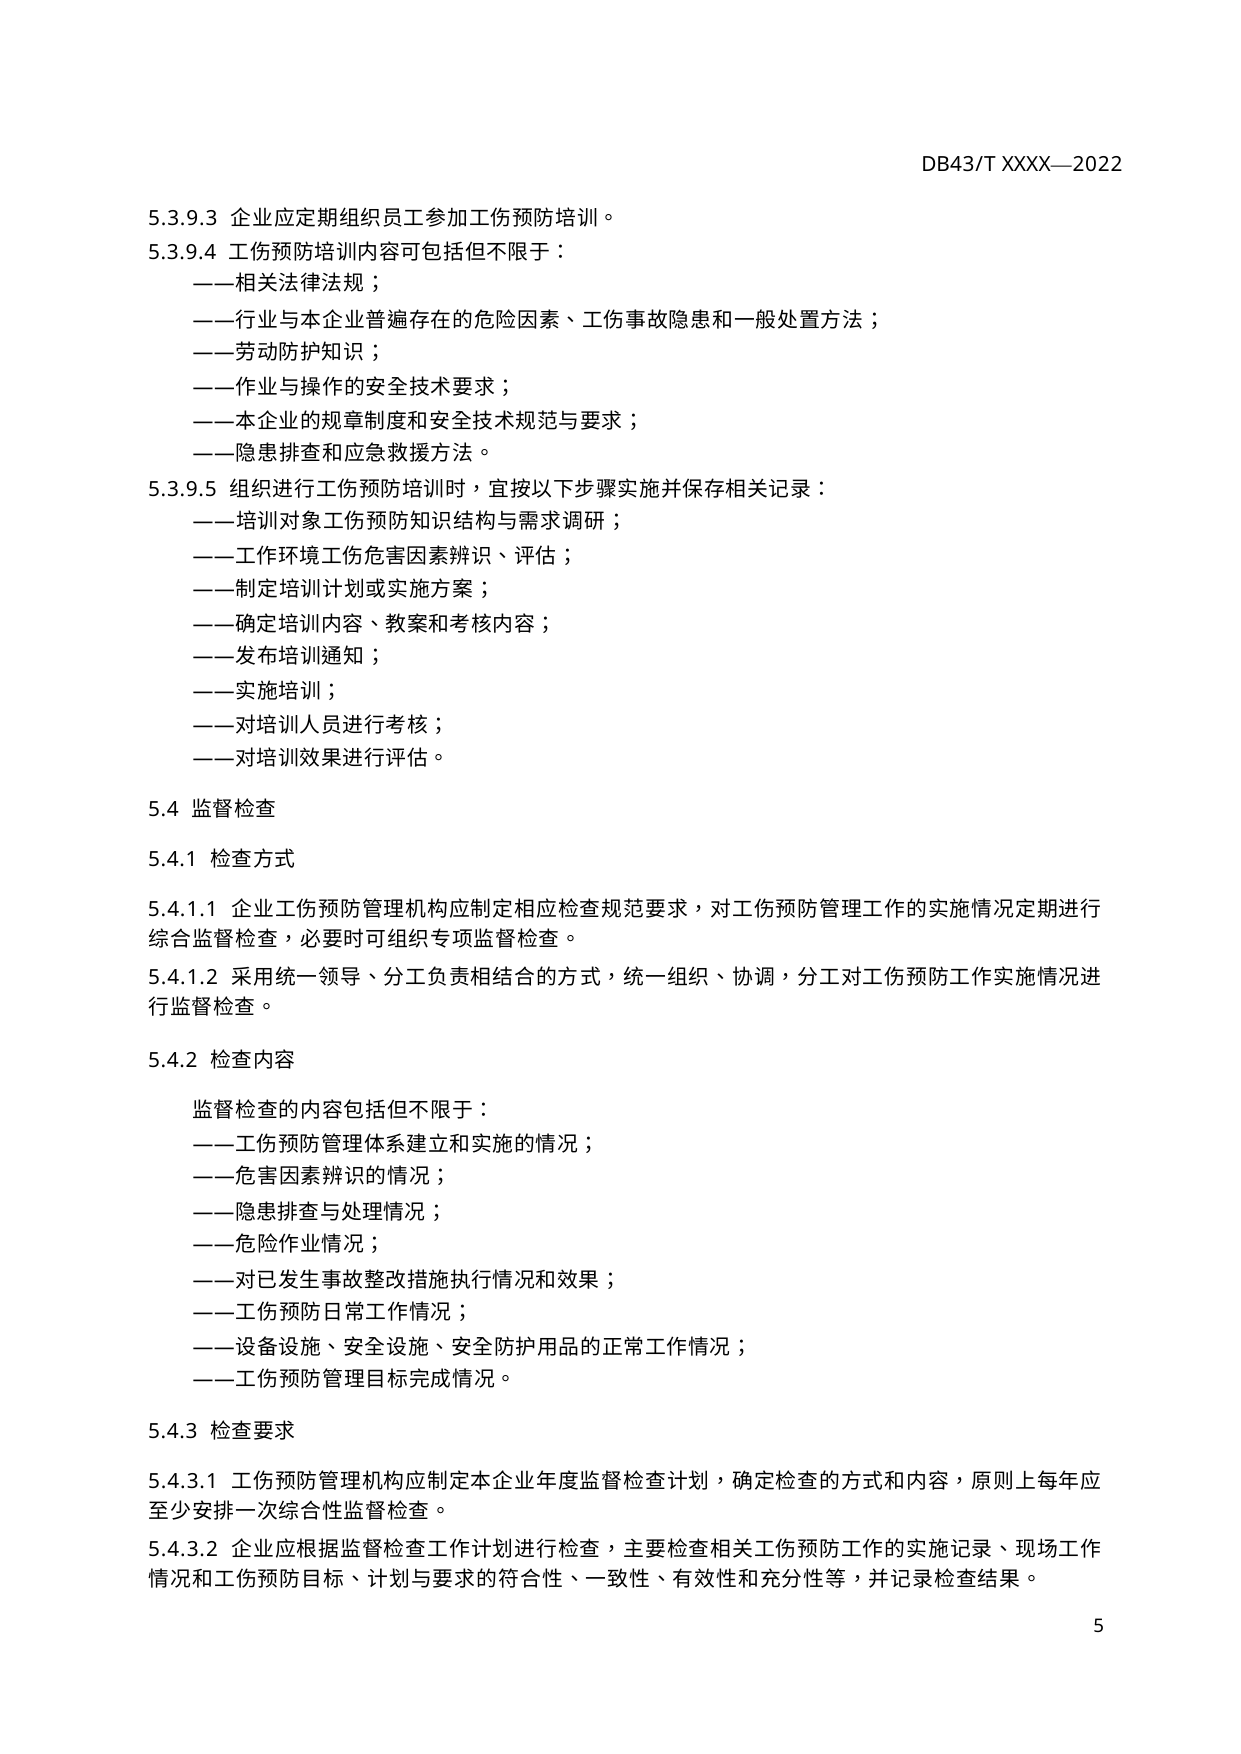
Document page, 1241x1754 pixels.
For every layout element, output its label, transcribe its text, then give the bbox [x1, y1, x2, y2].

text DB43/T XXXX—2022 [148, 150, 1122, 178]
text 5.4.1.1 企业工伤预防管理机构应制定相应检查规范要求，对工伤预防管理工作的实施情况定期进行 综合监督检查，必要时可组织专项监督检查。 [148, 894, 1121, 953]
text 5.4.1.2 采用统一领导、分工负责相结合的方式，统一组织、协调，分工对工伤预防工作实施情况进 行监督检查。 [148, 962, 1121, 1021]
text ——确定培训内容、教案和考核内容； ——发布培训通知； [192, 609, 558, 670]
text ——行业与本企业普遍存在的危险因素、工伤事故隐患和一般处置方法； ——劳动防护知识； [192, 305, 886, 366]
text ——实施培训； [192, 677, 1122, 704]
text 5.4.1 检查方式 [148, 844, 1122, 871]
text 5.4.3.1 工伤预防管理机构应制定本企业年度监督检查计划，确定检查的方式和内容，原则上每年应 至少安排一次综合性监督检查。 [148, 1466, 1121, 1525]
text 5.4 监督检查 [148, 794, 1122, 821]
text ——对培训人员进行考核； ——对培训效果进行评估。 [192, 711, 451, 771]
text ——设备设施、安全设施、安全防护用品的正常工作情况； ——工伤预防管理目标完成情况。 [192, 1332, 755, 1393]
text ——作业与操作的安全技术要求； [192, 373, 1122, 399]
text ——隐患排查与处理情况； ——危险作业情况； [192, 1197, 448, 1258]
text 5.4.3.2 企业应根据监督检查工作计划进行检查，主要检查相关工伤预防工作的实施记录、现场工作 情况和工伤预防目标、计划与要求的符合性、一致性、有效性和充分性等，并记录检查结果。 [148, 1534, 1121, 1593]
text 5.3.9.4 工伤预防培训内容可包括但不限于： ——相关法律法规； [148, 237, 590, 296]
text ——对已发生事故整改措施执行情况和效果； ——工伤预防日常工作情况； [192, 1265, 623, 1326]
text ——本企业的规章制度和安全技术规范与要求； ——隐患排查和应急救援方法。 [192, 406, 646, 467]
text 5.4.3 检查要求 [148, 1416, 1122, 1443]
text 5.3.9.3 企业应定期组织员工参加工伤预防培训。 [148, 204, 1122, 231]
text 5.4.2 检查内容 [148, 1046, 1122, 1073]
text 5.3.9.5 组织进行工伤预防培训时，宜按以下步骤实施并保存相关记录： ——培训对象工伤预防知识结构与需求调研； [148, 474, 853, 534]
text 监督检查的内容包括但不限于： [192, 1096, 1122, 1123]
text ——工作环境工伤危害因素辨识、评估； ——制定培训计划或实施方案； [192, 541, 580, 602]
text ——工伤预防管理体系建立和实施的情况； ——危害因素辨识的情况； [192, 1129, 602, 1190]
